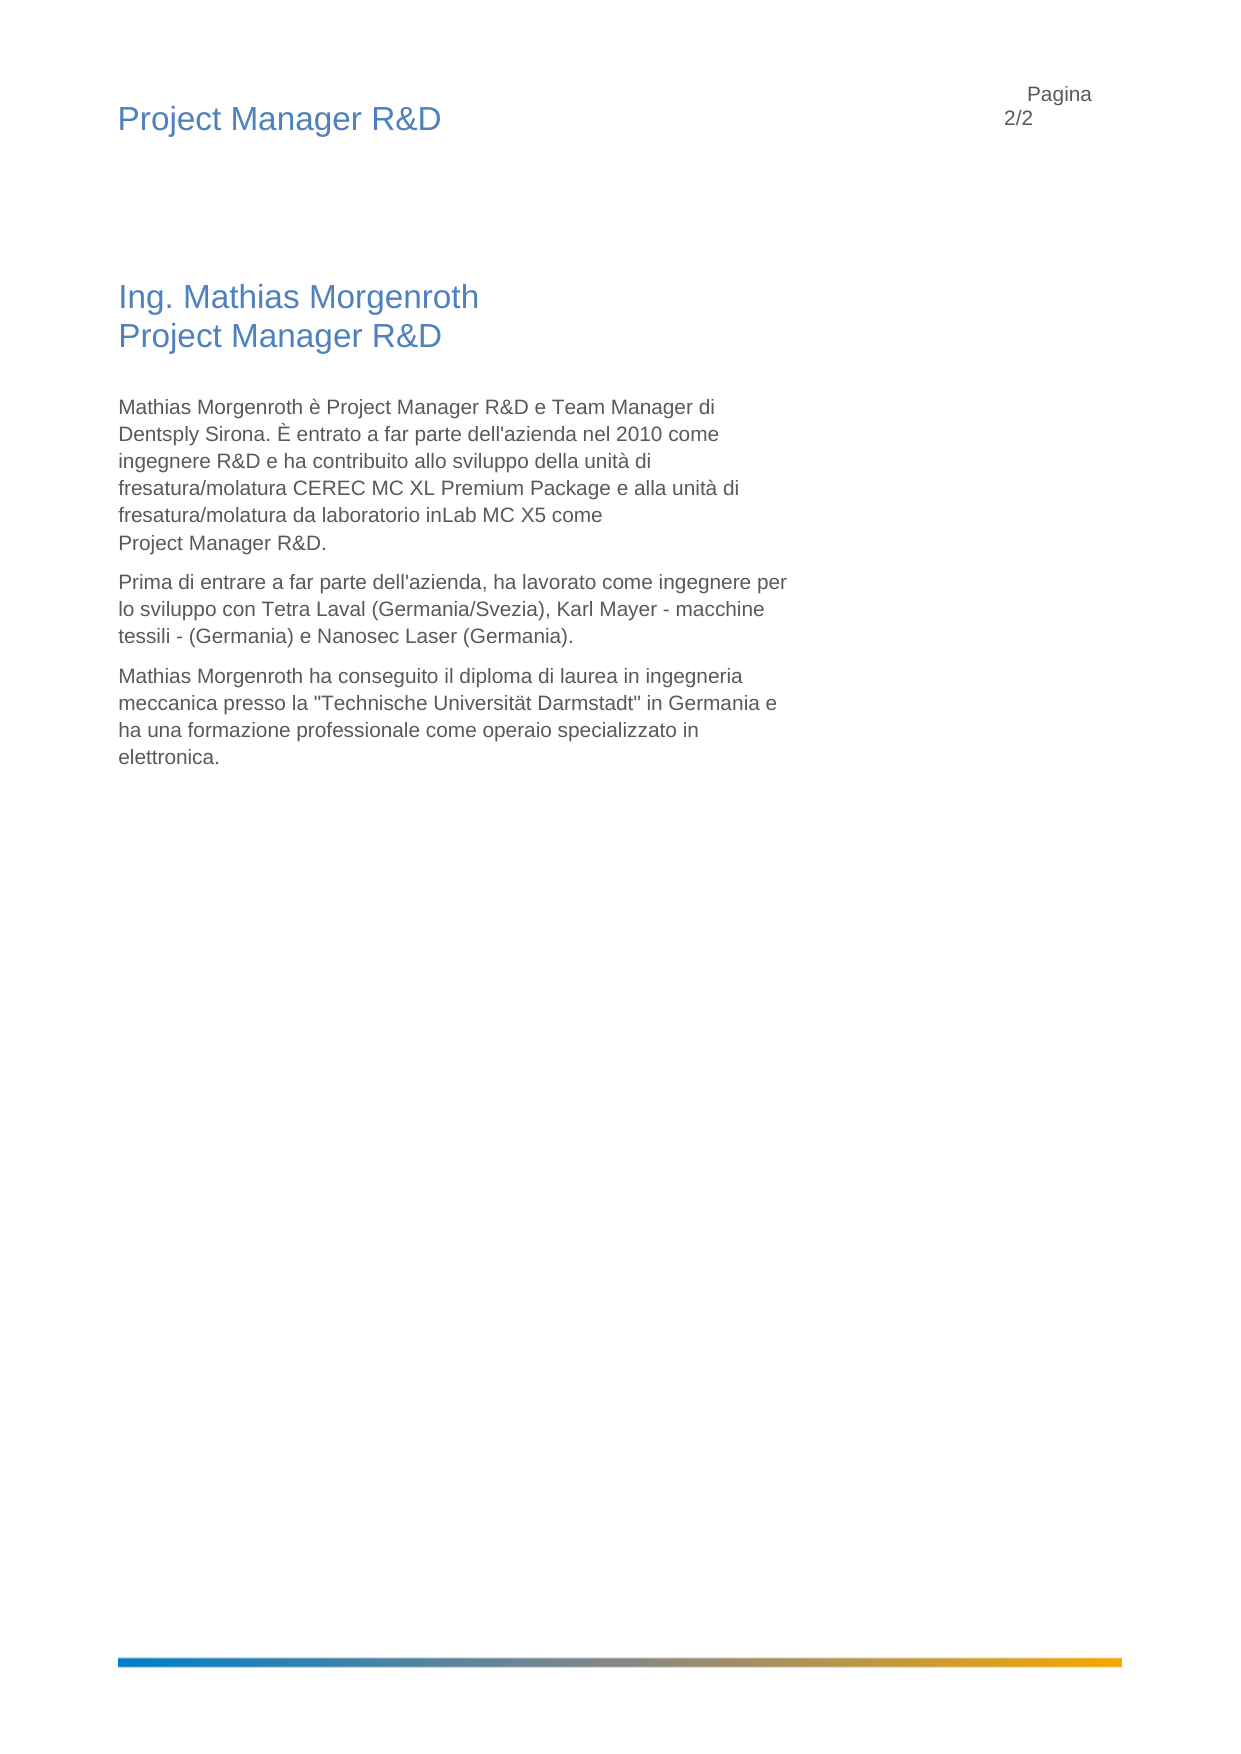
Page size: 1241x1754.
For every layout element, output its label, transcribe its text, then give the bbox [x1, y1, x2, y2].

text Mathias Morgenroth è Project Manager R&D e Team Manager di Dentsply Sirona. È entrato a far parte dell'azienda nel 2010 come ingegnere R&D e ha contribuito allo sviluppo della unità di fresatura/molatura CEREC MC XL Premium Package e alla unità di fresatura/molatura da laboratorio inLab MC X5 come Project Manager R&D. [118, 392, 798, 554]
picture [118, 1653, 1122, 1673]
text Prima di entrare a far parte dell'azienda, ha lavorato come ingegnere per lo sviluppo con Tetra Laval (Germania/Svezia), Karl Mayer - macchine tessili - (Germania) e Nanosec Laser (Germania). [118, 567, 798, 648]
text Mathias Morgenroth ha conseguito il diploma di laurea in ingegneria meccanica presso la "Technische Universität Darmstadt" in Germania e ha una formazione professionale come operaio specializzato in elettronica. [118, 661, 798, 769]
text Ing. Mathias Morgenroth Project Manager R&D [118, 277, 798, 354]
